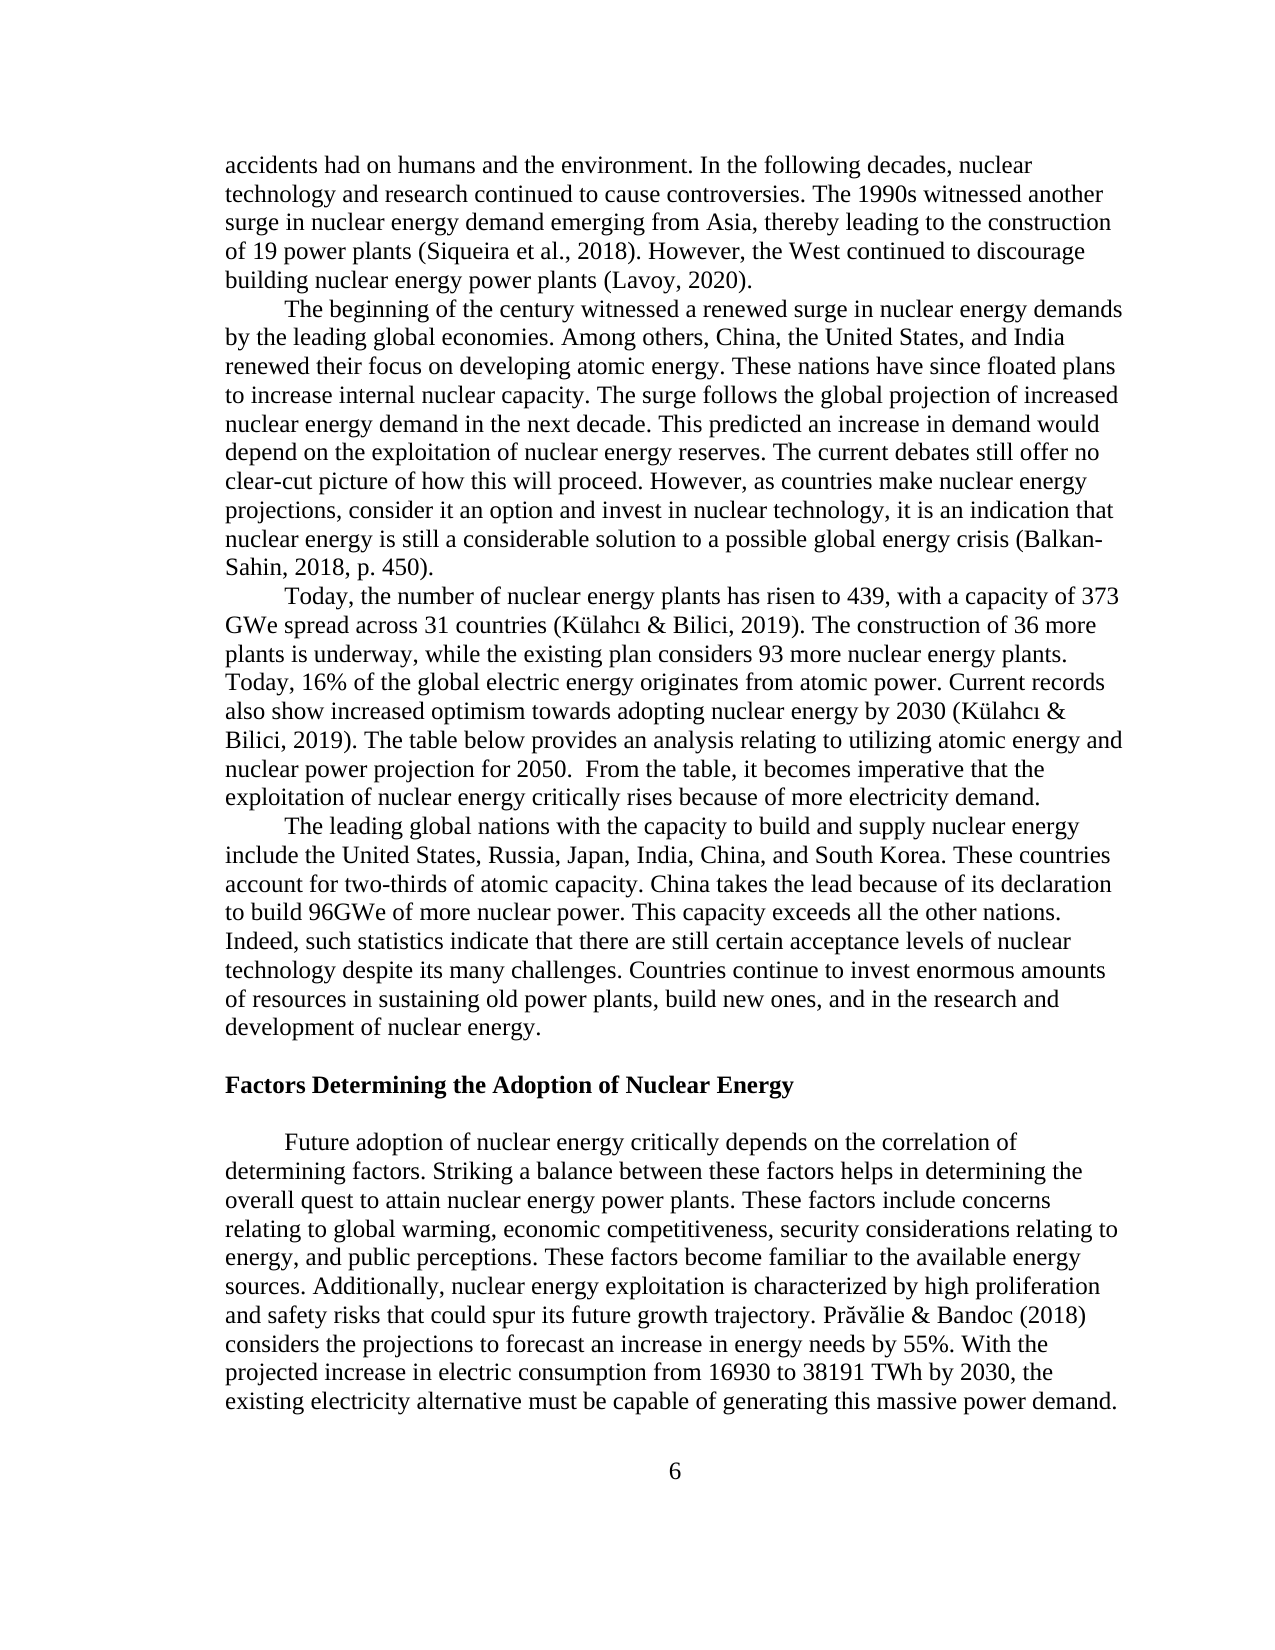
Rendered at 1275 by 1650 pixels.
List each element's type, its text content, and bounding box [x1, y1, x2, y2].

text Factors Determining the Adoption of Nuclear Energy [225, 1070, 1125, 1099]
text Today, the number of nuclear energy plants has risen to 439, with a capacity of 373 GWe spread across 31 countries (Külahcı & Bilici, 2019). The construction of 36 more plants is underway, while the existing plan considers 93 more nuclear energy plants. Today, 16% of the global electric energy originates from atomic power. Current records also show increased optimism towards adopting nuclear energy by 2030 (Külahcı & Bilici, 2019). The table below provides an analysis relating to utilizing atomic energy and nuclear power projection for 2050. From the table, it becomes imperative that the exploitation of nuclear energy critically rises because of more electricity demand. [225, 581, 1125, 811]
text The beginning of the century witnessed a renewed surge in nuclear energy demands by the leading global economies. Among others, China, the United States, and India renewed their focus on developing atomic energy. These nations have since floated plans to increase internal nuclear capacity. The surge follows the global projection of increased nuclear energy demand in the next decade. This predicted an increase in demand would depend on the exploitation of nuclear energy reserves. The current debates still offer no clear-cut picture of how this will proceed. However, as countries make nuclear energy projections, consider it an option and invest in nuclear technology, it is an indication that nuclear energy is still a considerable solution to a possible global energy crisis (Balkan-Sahin, 2018, p. 450). [225, 294, 1125, 581]
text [225, 150, 1125, 294]
text The leading global nations with the capacity to build and supply nuclear energy include the United States, Russia, Japan, India, China, and South Korea. These countries account for two-thirds of atomic capacity. China takes the lead because of its declaration to build 96GWe of more nuclear power. This capacity exceeds all the other nations. Indeed, such statistics indicate that there are still certain acceptance levels of nuclear technology despite its many challenges. Countries continue to invest enormous amounts of resources in sustaining old power plants, build new ones, and in the research and development of nuclear energy. [225, 811, 1125, 1041]
text Future adoption of nuclear energy critically depends on the correlation of determining factors. Striking a balance between these factors helps in determining the overall quest to attain nuclear energy power plants. These factors include concerns relating to global warming, economic competitiveness, security considerations relating to energy, and public perceptions. These factors become familiar to the available energy sources. Additionally, nuclear energy exploitation is characterized by high proliferation and safety risks that could spur its future growth trajectory. Prăvălie & Bandoc (2018) considers the projections to forecast an increase in energy needs by 55%. With the projected increase in electric consumption from 16930 to 38191 TWh by 2030, the existing electricity alternative must be capable of generating this massive power demand. [225, 1127, 1125, 1415]
